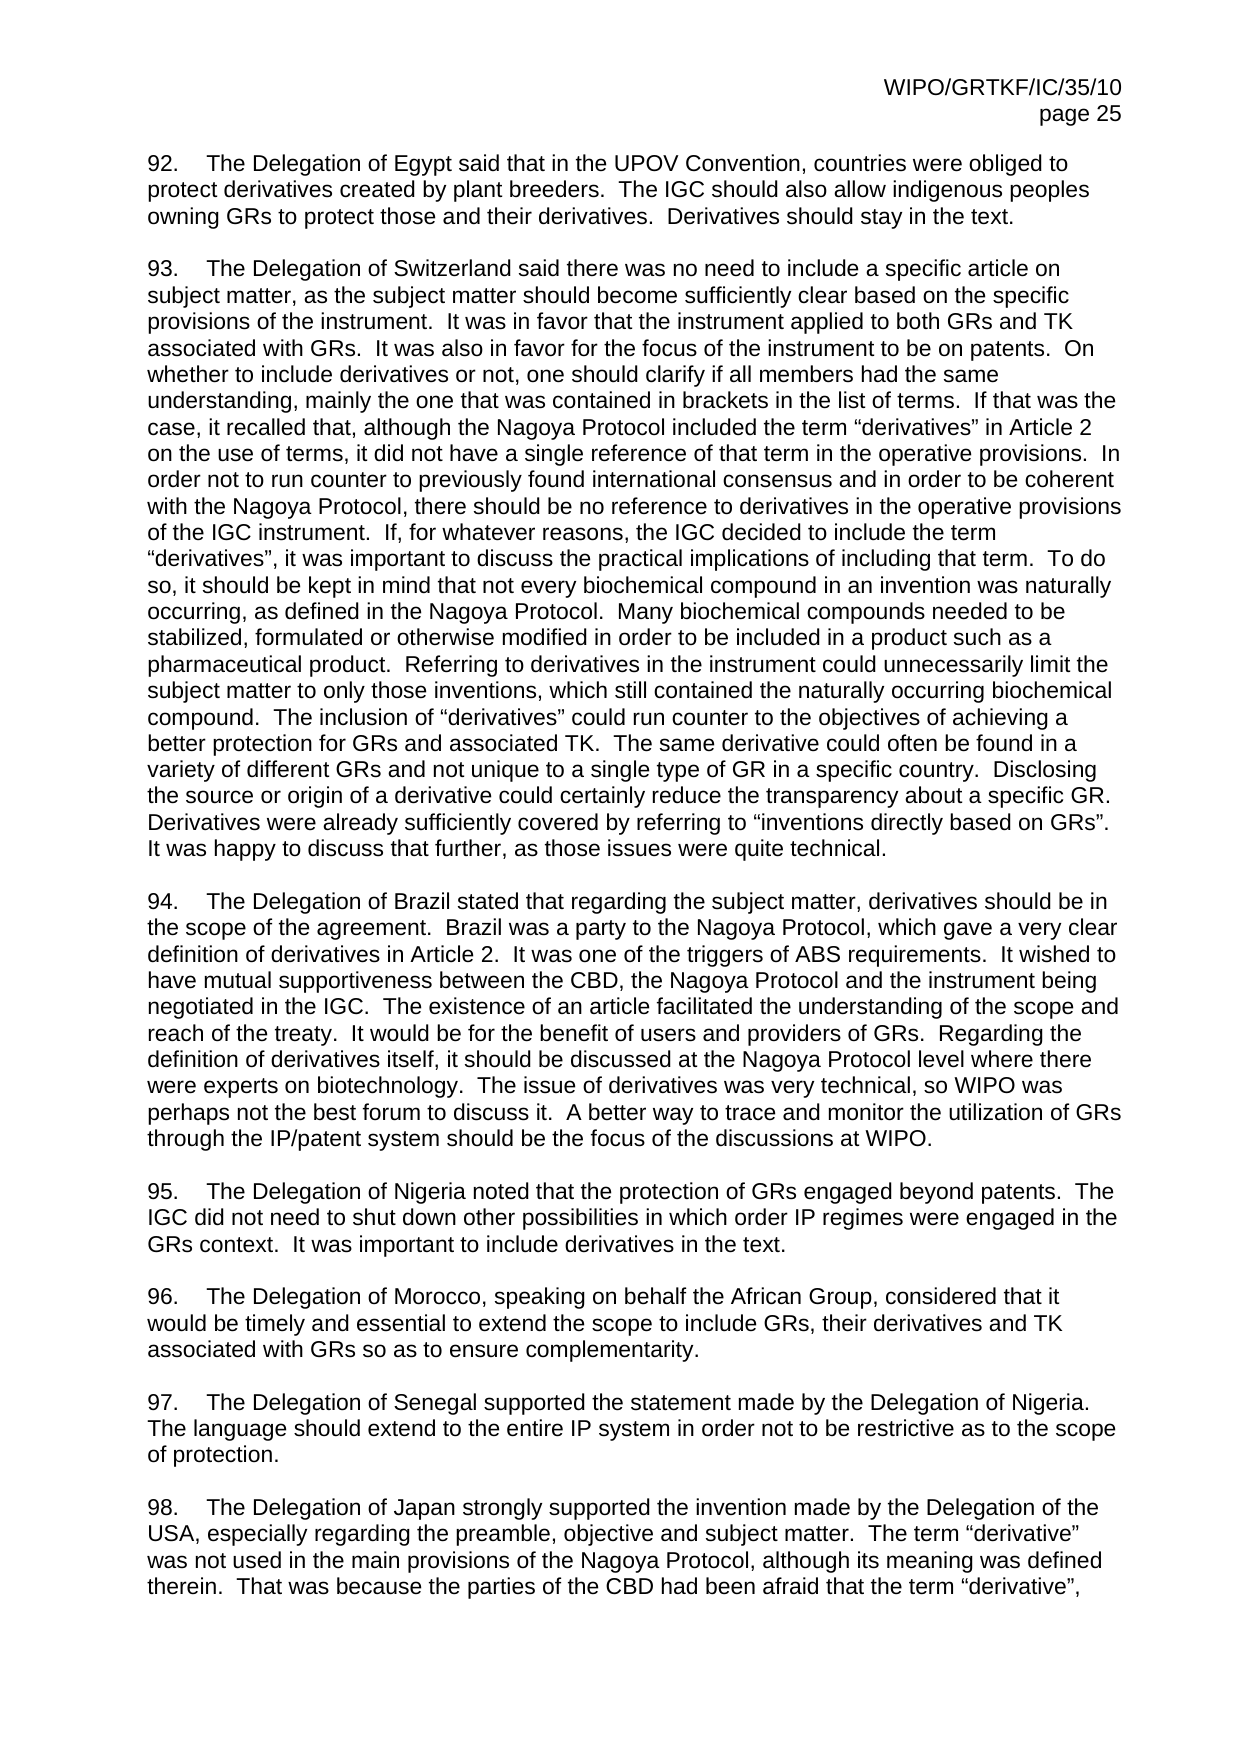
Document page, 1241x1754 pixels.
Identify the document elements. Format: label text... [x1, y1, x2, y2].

list The Delegation of Nigeria noted that the protection of GRs engaged beyond patents. The IGC did not need to shut down other possibilities in which order IP regimes were engaged in the GRs context. It was important to include derivatives in the text. [147, 1178, 1122, 1257]
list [147, 1494, 1122, 1599]
list The Delegation of Switzerland said there was no need to include a specific article on subject matter, as the subject matter should become sufficiently clear based on the specific provisions of the instrument. It was in favor that the instrument applied to both GRs and TK associated with GRs. It was also in favor for the focus of the instrument to be on patents. On whether to include derivatives or not, one should clarify if all members had the same understanding, mainly the one that was contained in brackets in the list of terms. If that was the case, it recalled that, although the Nagoya Protocol included the term “derivatives” in Article 2 on the use of terms, it did not have a single reference of that term in the operative provisions. In order not to run counter to previously found international consensus and in order to be coherent with the Nagoya Protocol, there should be no reference to derivatives in the operative provisions of the IGC instrument. If, for whatever reasons, the IGC decided to include the term “derivatives”, it was important to discuss the practical implications of including that term. To do so, it should be kept in mind that not every biochemical compound in an invention was naturally occurring, as defined in the Nagoya Protocol. Many biochemical compounds needed to be stabilized, formulated or otherwise modified in order to be included in a product such as a pharmaceutical product. Referring to derivatives in the instrument could unnecessarily limit the subject matter to only those inventions, which still contained the naturally occurring biochemical compound. The inclusion of “derivatives” could run counter to the objectives of achieving a better protection for GRs and associated TK. The same derivative could often be found in a variety of different GRs and not unique to a single type of GR in a specific country. Disclosing the source or origin of a derivative could certainly reduce the transparency about a specific GR. Derivatives were already sufficiently covered by referring to “inventions directly based on GRs”. It was happy to discuss that further, as those issues were quite technical. [147, 255, 1122, 862]
list The Delegation of Morocco, speaking on behalf the African Group, considered that it would be timely and essential to extend the scope to include GRs, their derivatives and TK associated with GRs so as to ensure complementarity. [147, 1283, 1122, 1362]
list The Delegation of Senegal supported the statement made by the Delegation of Nigeria. The language should extend to the entire IP system in order not to be restrictive as to the scope of protection. [147, 1389, 1122, 1468]
list The Delegation of Egypt said that in the UPOV Convention, countries were obliged to protect derivatives created by plant breeders. The IGC should also allow indigenous peoples owning GRs to protect those and their derivatives. Derivatives should stay in the text. [147, 150, 1122, 229]
list The Delegation of Brazil stated that regarding the subject matter, derivatives should be in the scope of the agreement. Brazil was a party to the Nagoya Protocol, which gave a very clear definition of derivatives in Article 2. It was one of the triggers of ABS requirements. It wished to have mutual supportiveness between the CBD, the Nagoya Protocol and the instrument being negotiated in the IGC. The existence of an article facilitated the understanding of the scope and reach of the treaty. It would be for the benefit of users and providers of GRs. Regarding the definition of derivatives itself, it should be discussed at the Nagoya Protocol level where there were experts on biotechnology. The issue of derivatives was very technical, so WIPO was perhaps not the best forum to discuss it. A better way to trace and monitor the utilization of GRs through the IP/patent system should be the focus of the discussions at WIPO. [147, 888, 1122, 1151]
